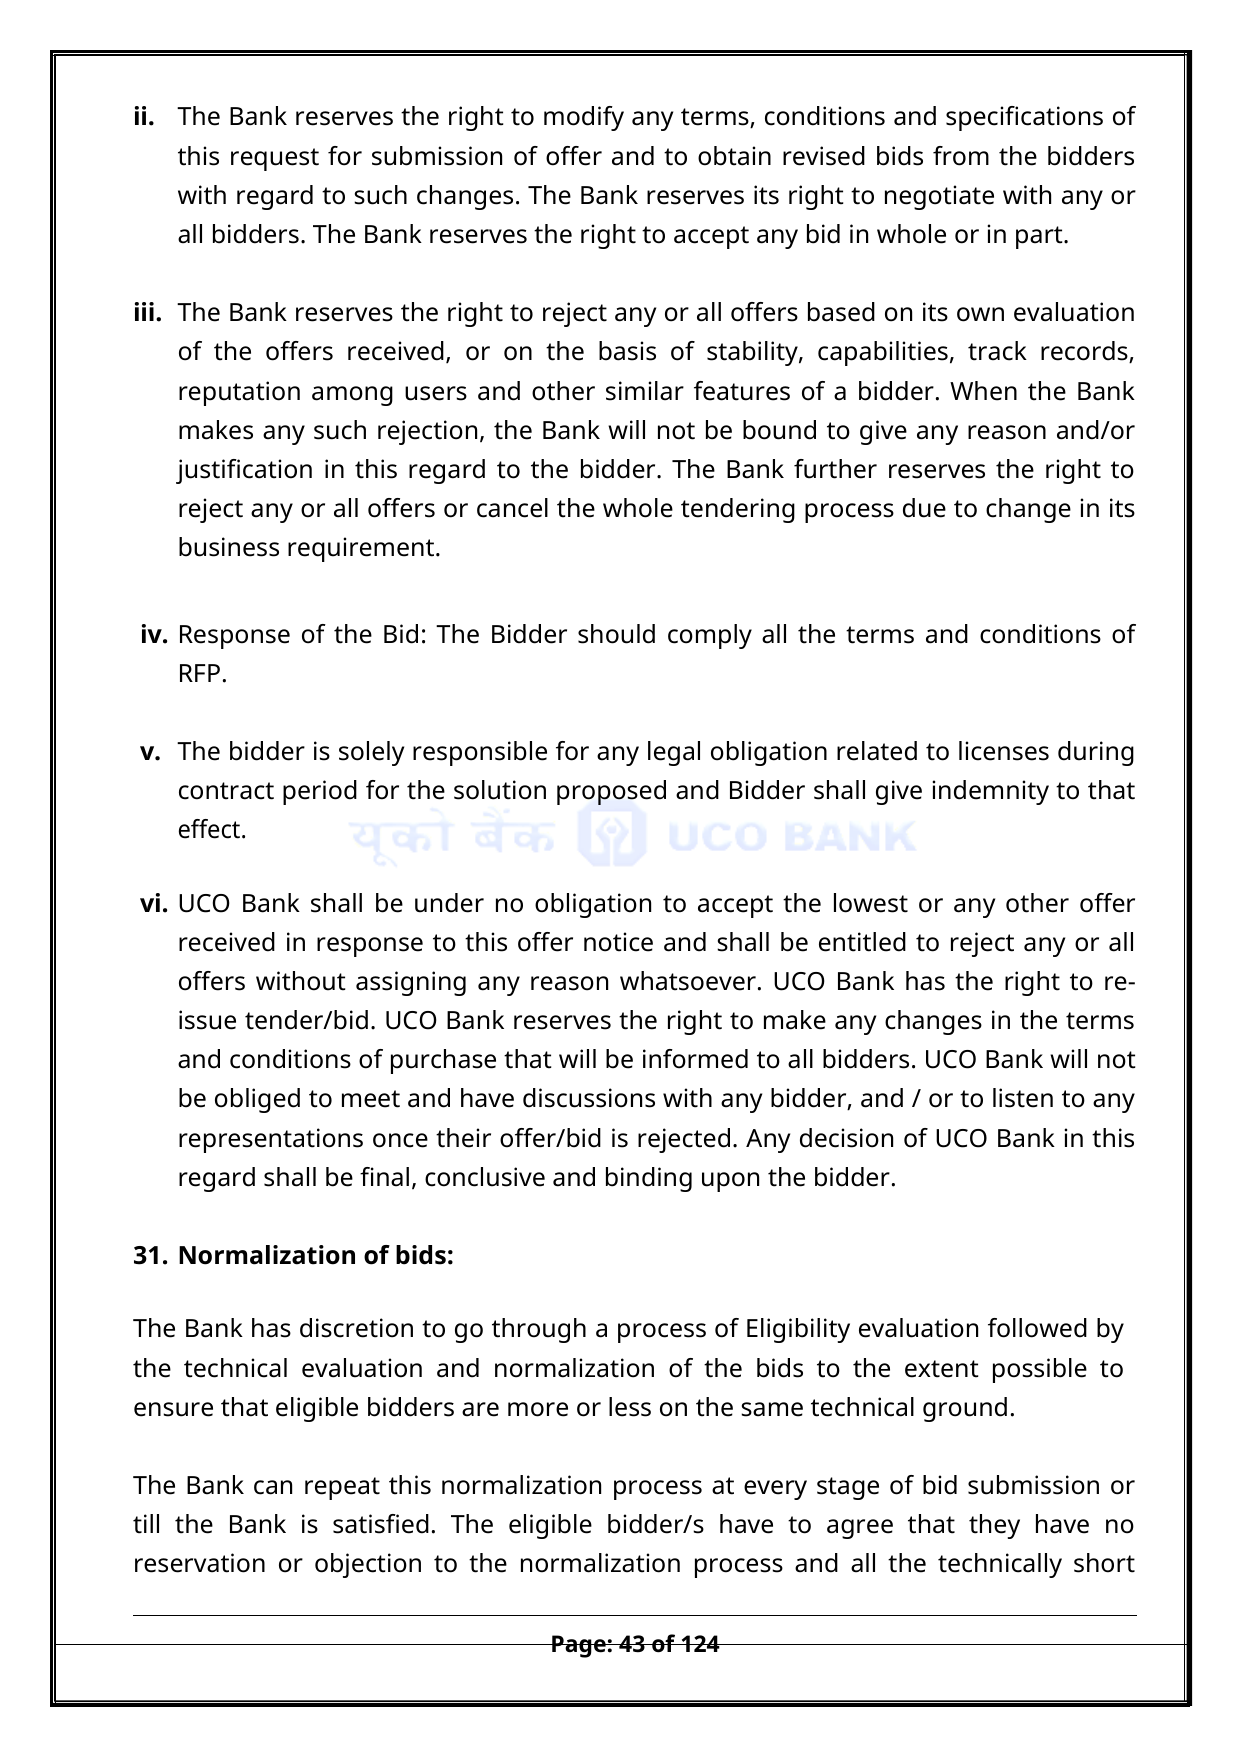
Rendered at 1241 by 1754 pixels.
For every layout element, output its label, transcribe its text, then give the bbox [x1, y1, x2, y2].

list The bidder is solely responsible for any legal obligation related to licenses during contract period for the solution proposed and Bidder shall give indemnity to that effect. [140, 734, 1137, 846]
list The Bank reserves the right to reject any or all offers based on its own evaluation of the offers received, or on the basis of stability, capabilities, track records, reputation among users and other similar features of a bidder. When the Bank makes any such rejection, the Bank will not be bound to give any reason and/or justification in this regard to the bidder. The Bank further reserves the right to reject any or all offers or cancel the whole tendering process due to change in its business requirement. [133, 295, 1137, 564]
text The Bank has discretion to go through a process of Eligibility evaluation followed by the technical evaluation and normalization of the bids to the extent possible to ensure that eligible bidders are more or less on the same technical ground. [133, 1311, 1126, 1423]
list The Bank reserves the right to modify any terms, conditions and specifications of this request for submission of offer and to obtain revised bids from the bidders with regard to such changes. The Bank reserves its right to negotiate with any or all bidders. The Bank reserves the right to accept any bid in whole or in part. [133, 99, 1137, 251]
subtitle Normalization of bids: [133, 1238, 1137, 1272]
list Response of the Bid: The Bidder should comply all the terms and conditions of RFP. [140, 616, 1137, 689]
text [133, 1468, 1137, 1580]
list UCO Bank shall be under no obligation to accept the lowest or any other offer received in response to this offer notice and shall be entitled to reject any or all offers without assigning any reason whatsoever. UCO Bank has the right to re- issue tender/bid. UCO Bank reserves the right to make any changes in the terms and conditions of purchase that will be informed to all bidders. UCO Bank will not be obliged to meet and have discussions with any bidder, and / or to listen to any representations once their offer/bid is rejected. Any decision of UCO Bank in this regard shall be final, conclusive and binding upon the bidder. [140, 885, 1137, 1193]
